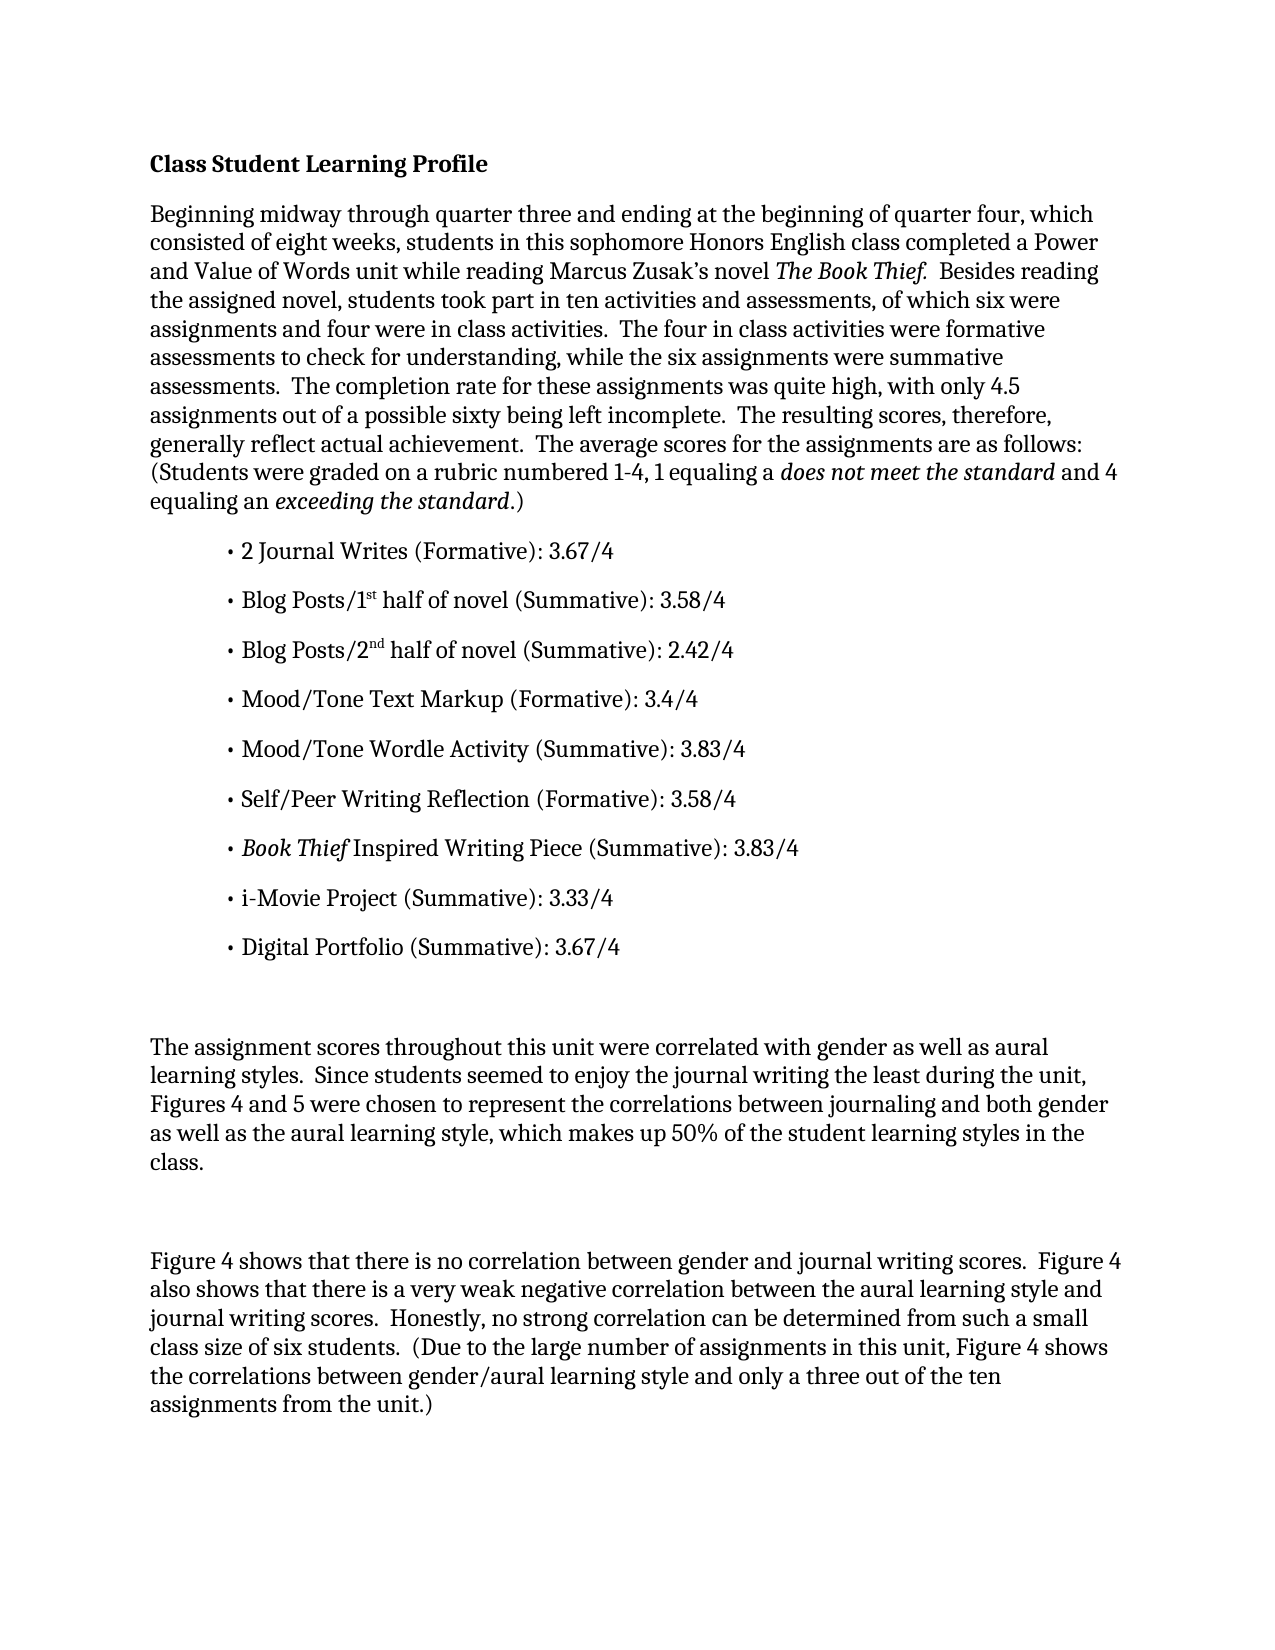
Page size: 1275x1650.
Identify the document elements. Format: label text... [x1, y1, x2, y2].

text • i-Movie Project (Summative): 3.33/4 [150, 884, 1125, 912]
text The assignment scores throughout this unit were correlated with gender as well as aural learning styles. Since students seemed to enjoy the journal writing the least during the unit, Figures 4 and 5 were chosen to represent the correlations between journaling and both gender as well as the aural learning style, which makes up 50% of the student learning styles in the class. [150, 1032, 1125, 1176]
text • Digital Portfolio (Summative): 3.67/4 [150, 933, 1125, 962]
text • Self/Peer Writing Reflection (Formative): 3.58/4 [150, 784, 1125, 813]
text • Blog Posts/2nd half of novel (Summative): 2.42/4 [150, 636, 1125, 664]
text Beginning midway through quarter three and ending at the beginning of quarter four, which consisted of eight weeks, students in this sophomore Honors English class completed a Power and Value of Words unit while reading Marcus Zusak’s novel The Book Thief. Besides reading the assigned novel, students took part in ten activities and assessments, of which six were assignments and four were in class activities. The four in class activities were formative assessments to check for understanding, while the six assignments were summative assessments. The completion rate for these assignments was quite high, with only 4.5 assignments out of a possible sixty being left incomplete. The resulting scores, therefore, generally reflect actual achievement. The average scores for the assignments are as follows: (Students were graded on a rubric numbered 1-4, 1 equaling a does not meet the standard and 4 equaling an exceeding the standard.) [150, 199, 1125, 516]
text • Mood/Tone Wordle Activity (Summative): 3.83/4 [150, 735, 1125, 764]
text Figure 4 shows that there is no correlation between gender and journal writing scores. Figure 4 also shows that there is a very weak negative correlation between the aural learning style and journal writing scores. Honestly, no strong correlation can be determined from such a small class size of six students. (Due to the large number of assignments in this unit, Figure 4 shows the correlations between gender/aural learning style and only a three out of the ten assignments from the unit.) [150, 1247, 1125, 1419]
text • 2 Journal Writes (Formative): 3.67/4 [150, 537, 1125, 565]
text • Blog Posts/1st half of novel (Summative): 3.58/4 [150, 586, 1125, 615]
text • Mood/Tone Text Markup (Formative): 3.4/4 [150, 685, 1125, 714]
text Class Student Learning Profile [150, 150, 1125, 179]
text • Book Thief Inspired Writing Piece (Summative): 3.83/4 [150, 834, 1125, 863]
